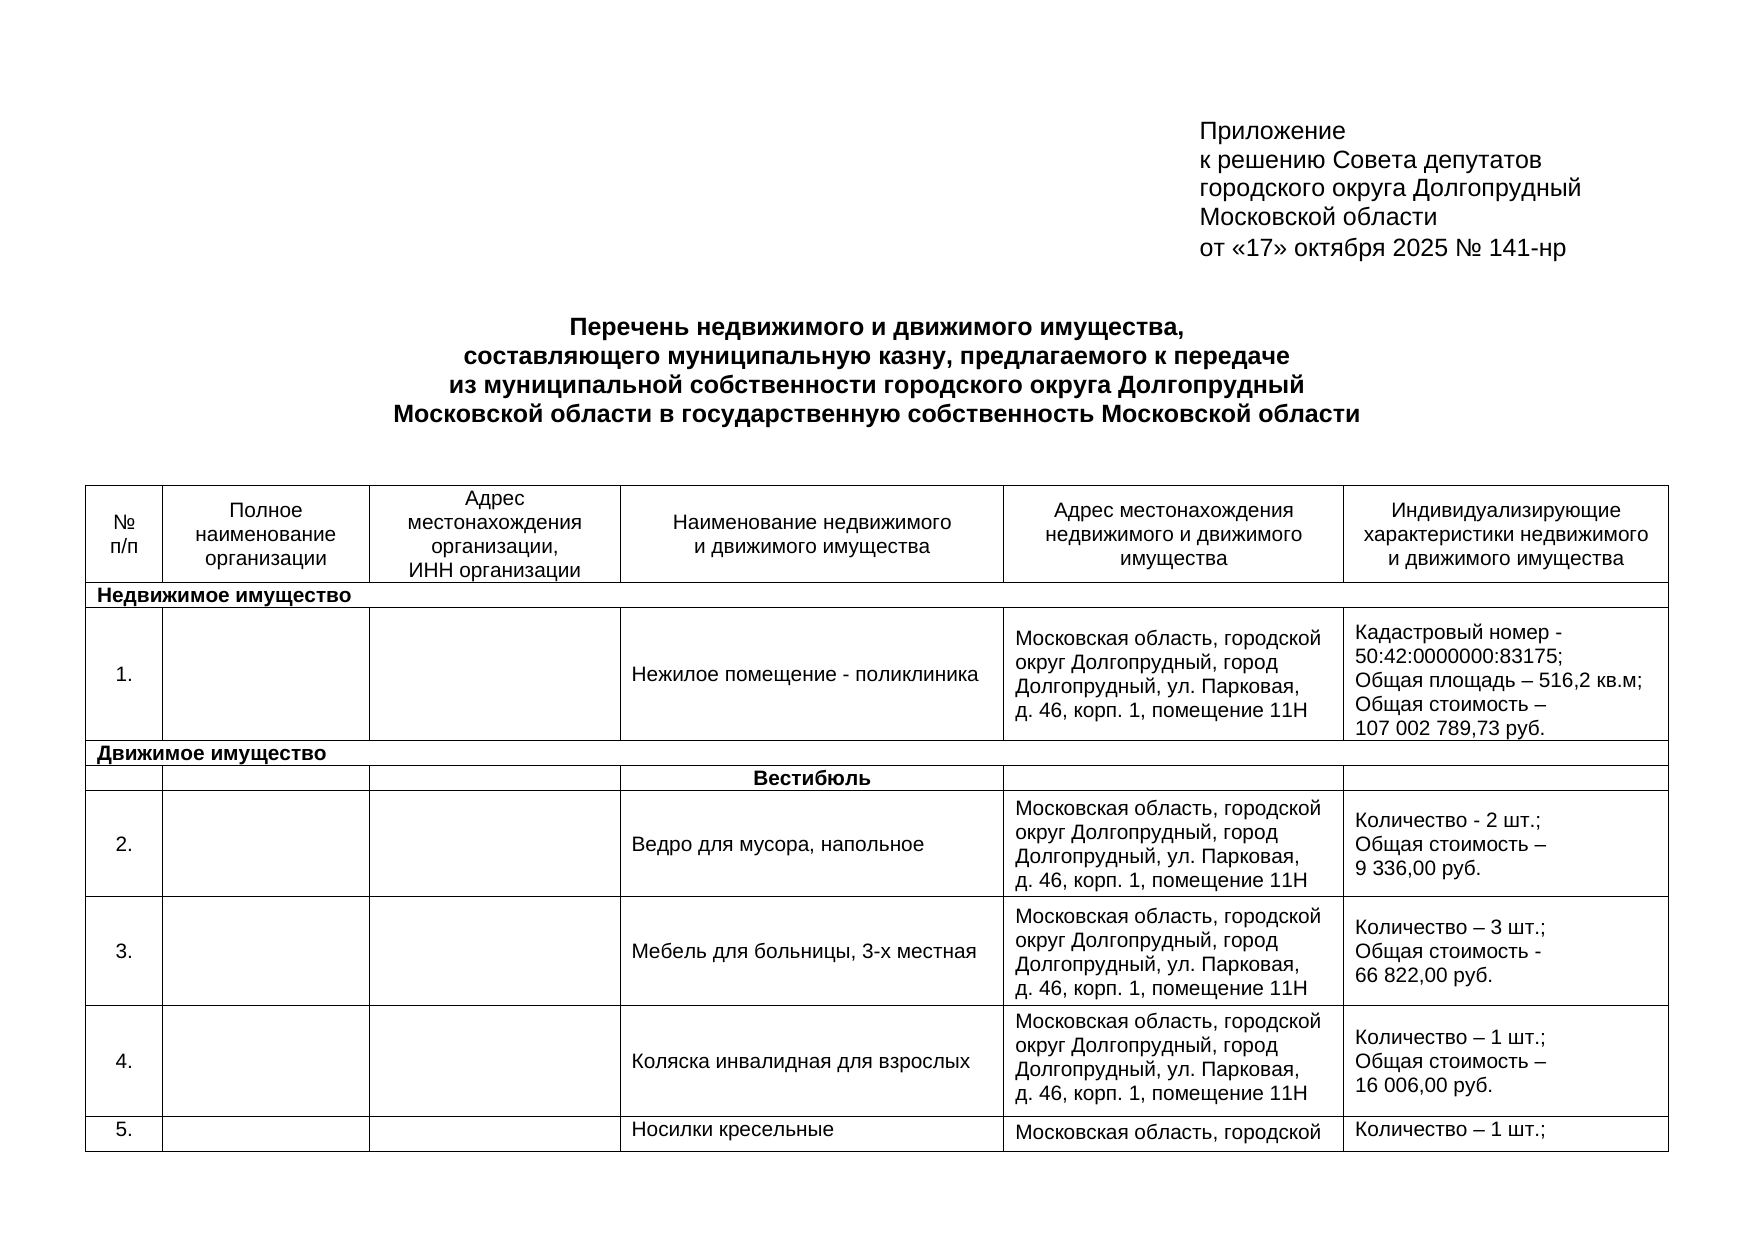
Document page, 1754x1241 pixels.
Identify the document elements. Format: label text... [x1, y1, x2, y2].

table_cell 3. [86, 897, 162, 1005]
table_cell [370, 1006, 620, 1116]
table_cell [163, 791, 369, 896]
text Приложение [118, 116, 1636, 144]
table_cell 5. [86, 1117, 162, 1151]
table_cell 1. [86, 608, 162, 740]
table_cell Недвижимое имущество [86, 583, 1668, 607]
table_cell 4. [86, 1006, 162, 1116]
table_cell [163, 1117, 369, 1151]
table_cell [370, 1117, 620, 1151]
table_cell Количество – 1 шт.; Общая стоимость – 16 006,00 руб. [1344, 1006, 1668, 1116]
text Московской области в государственную собственность Московской области [118, 399, 1636, 427]
text от «17» октября 2025 № 141-нр [118, 233, 1636, 262]
table_cell Мебель для больницы, 3-х местная [621, 897, 1003, 1005]
table_cell [86, 766, 162, 790]
table_cell [163, 766, 369, 790]
table_cell Движимое имущество [86, 741, 1668, 765]
table_cell [163, 608, 369, 740]
table_cell Вестибюль [621, 766, 1003, 790]
table_cell Кадастровый номер - 50:42:0000000:83175; Общая площадь – 516,2 кв.м; Общая стоимость – 107 002 789,73 руб. [1344, 608, 1668, 740]
text к решению Совета депутатов [118, 144, 1636, 173]
table_cell [163, 897, 369, 1005]
text городского округа Долгопрудный [118, 173, 1636, 202]
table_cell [1004, 1117, 1343, 1151]
text Перечень недвижимого и движимого имущества, [118, 312, 1636, 341]
text составляющего муниципальную казну, предлагаемого к передаче [118, 341, 1636, 370]
table_cell [370, 766, 620, 790]
table_cell 2. [86, 791, 162, 896]
table_cell [1344, 766, 1668, 790]
table_cell [163, 1006, 369, 1116]
table_cell Московская область, городской округ Долгопрудный, город Долгопрудный, ул. Парковая, д. 46, корп. 1, помещение 11Н [1004, 897, 1343, 1005]
table_cell Ведро для мусора, напольное [621, 791, 1003, 896]
table_cell [1004, 766, 1343, 790]
table_header Индивидуализирующие характеристики недвижимого и движимого имущества [1344, 486, 1668, 582]
table_cell Количество - 2 шт.; Общая стоимость – 9 336,00 руб. [1344, 791, 1668, 896]
table_header Полное наименование организации [163, 486, 369, 582]
text из муниципальной собственности городского округа Долгопрудный [118, 370, 1636, 399]
table_cell Нежилое помещение - поликлиника [621, 608, 1003, 740]
table_header Адрес местонахождения недвижимого и движимого имущества [1004, 486, 1343, 582]
table_header Адрес местонахождения организации, ИНН организации [370, 486, 620, 582]
table_header Наименование недвижимого и движимого имущества [621, 486, 1003, 582]
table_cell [1344, 1117, 1668, 1151]
text Московской области [118, 202, 1636, 231]
table_cell Московская область, городской округ Долгопрудный, город Долгопрудный, ул. Парковая, д. 46, корп. 1, помещение 11Н [1004, 791, 1343, 896]
table_cell [370, 791, 620, 896]
table_cell Московская область, городской округ Долгопрудный, город Долгопрудный, ул. Парковая, д. 46, корп. 1, помещение 11Н [1004, 608, 1343, 740]
table_cell Количество – 3 шт.; Общая стоимость - 66 822,00 руб. [1344, 897, 1668, 1005]
table_header № п/п [86, 486, 162, 582]
table_cell Московская область, городской округ Долгопрудный, город Долгопрудный, ул. Парковая, д. 46, корп. 1, помещение 11Н [1004, 1006, 1343, 1116]
table_cell [370, 608, 620, 740]
table_cell Коляска инвалидная для взрослых [621, 1006, 1003, 1116]
table_cell [370, 897, 620, 1005]
table_cell Носилки кресельные [621, 1117, 1003, 1151]
